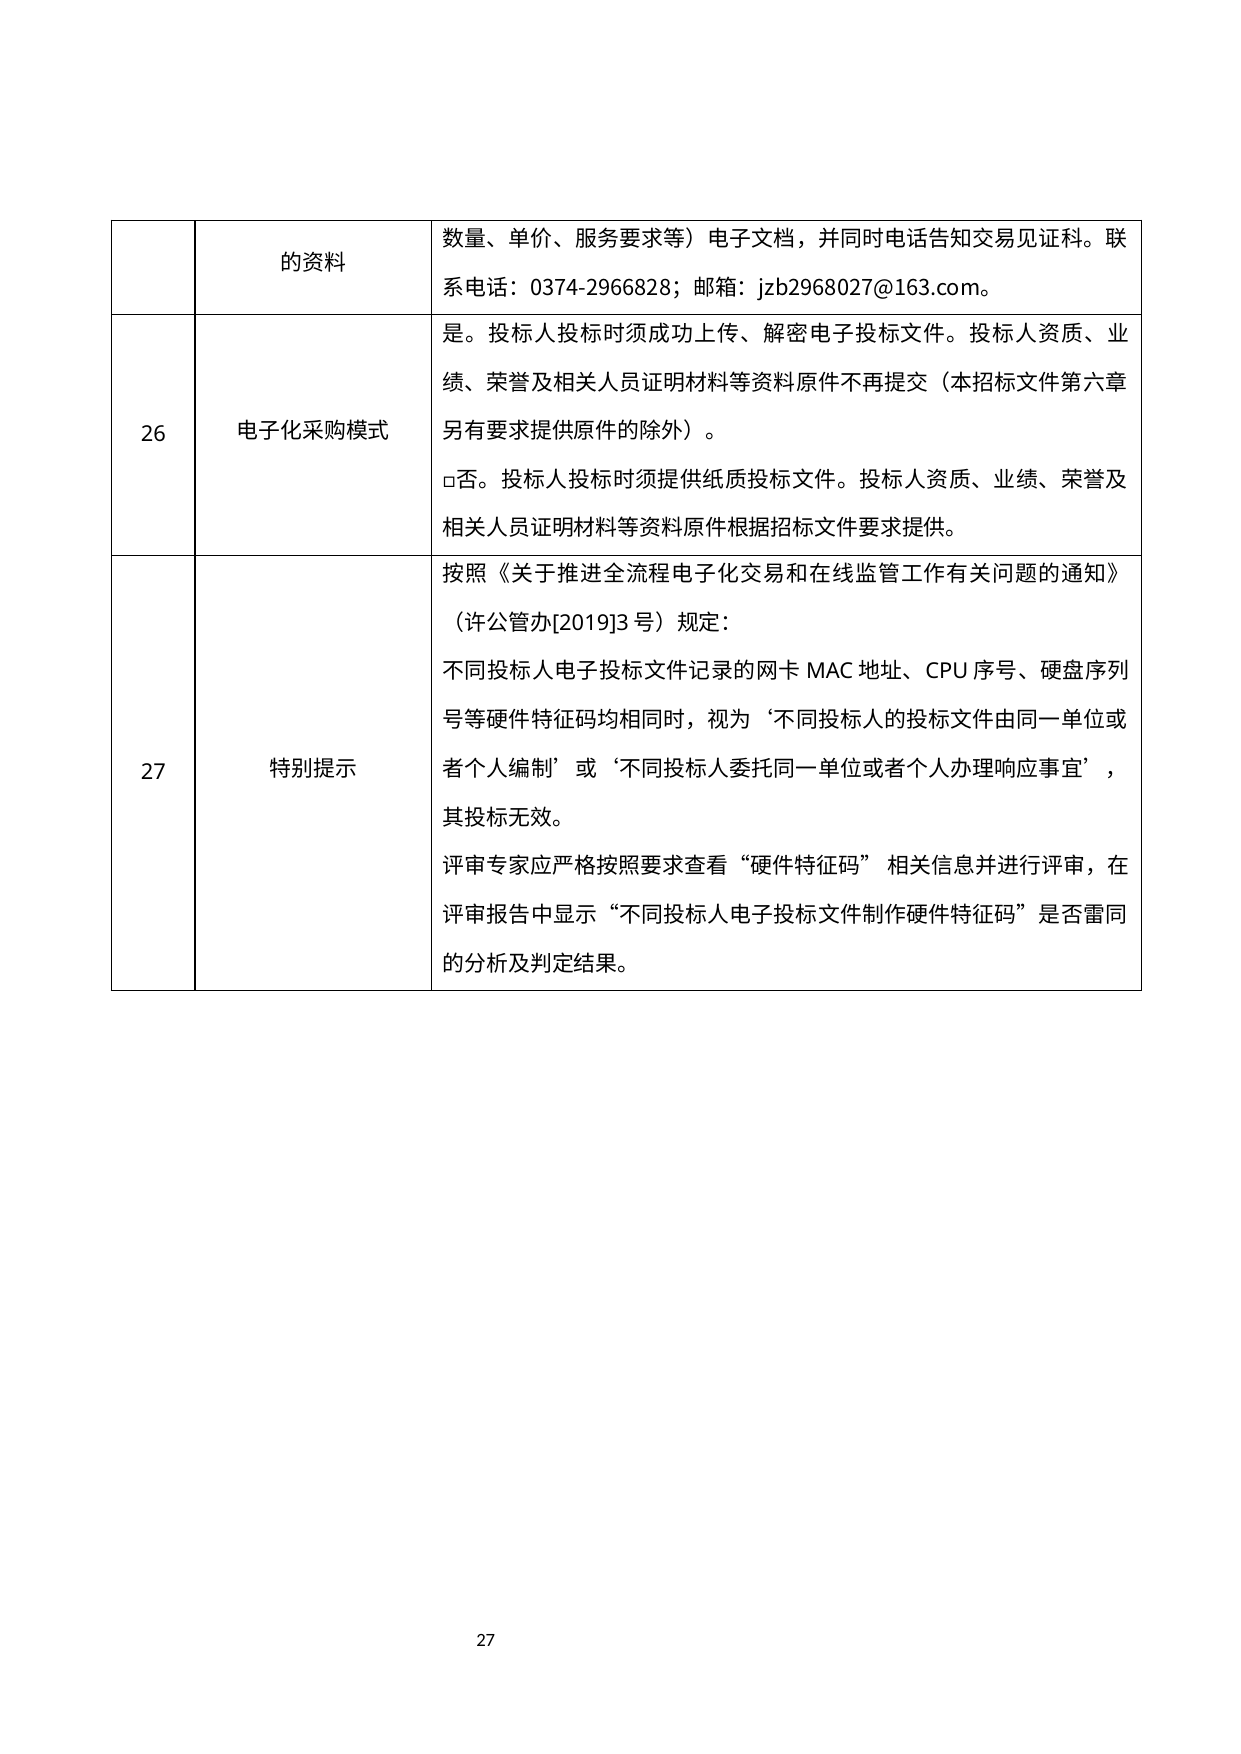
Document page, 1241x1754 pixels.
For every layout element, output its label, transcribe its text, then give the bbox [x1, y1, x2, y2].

table_cell 是。投标人投标时须成功上传、解密电子投标文件。投标人资质、业绩、荣誉及相关人员证明材料等资料原件不再提交（本招标文件第六章另有要求提供原件的除外）。 □否。投标人投标时须提供纸质投标文件。投标人资质、业绩、荣誉及相关人员证明材料等资料原件根据招标文件要求提供。 [432, 315, 1141, 555]
table_cell 27 [112, 556, 194, 990]
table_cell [432, 221, 1141, 314]
table_cell 26 [112, 315, 194, 555]
table_cell 特别提示 [196, 556, 431, 990]
table_cell 25 [112, 221, 194, 314]
table_cell 电子化采购模式 [196, 315, 431, 555]
table_cell 按照《关于推进全流程电子化交易和在线监管工作有关问题的通知》（许公管办[2019]3号）规定： 不同投标人电子投标文件记录的网卡MAC地址、CPU序号、硬盘序列号等硬件特征码均相同时，视为‘不同投标人的投标文件由同一单位或者个人编制’或‘不同投标人委托同一单位或者个人办理响应事宜’，其投标无效。 评审专家应严格按照要求查看“硬件特征码” 相关信息并进行评审，在评审报告中显示“不同投标人电子投标文件制作硬件特征码”是否雷同的分析及判定结果。 [432, 556, 1141, 990]
table_cell 中标人需提交 的资料 [196, 221, 431, 314]
